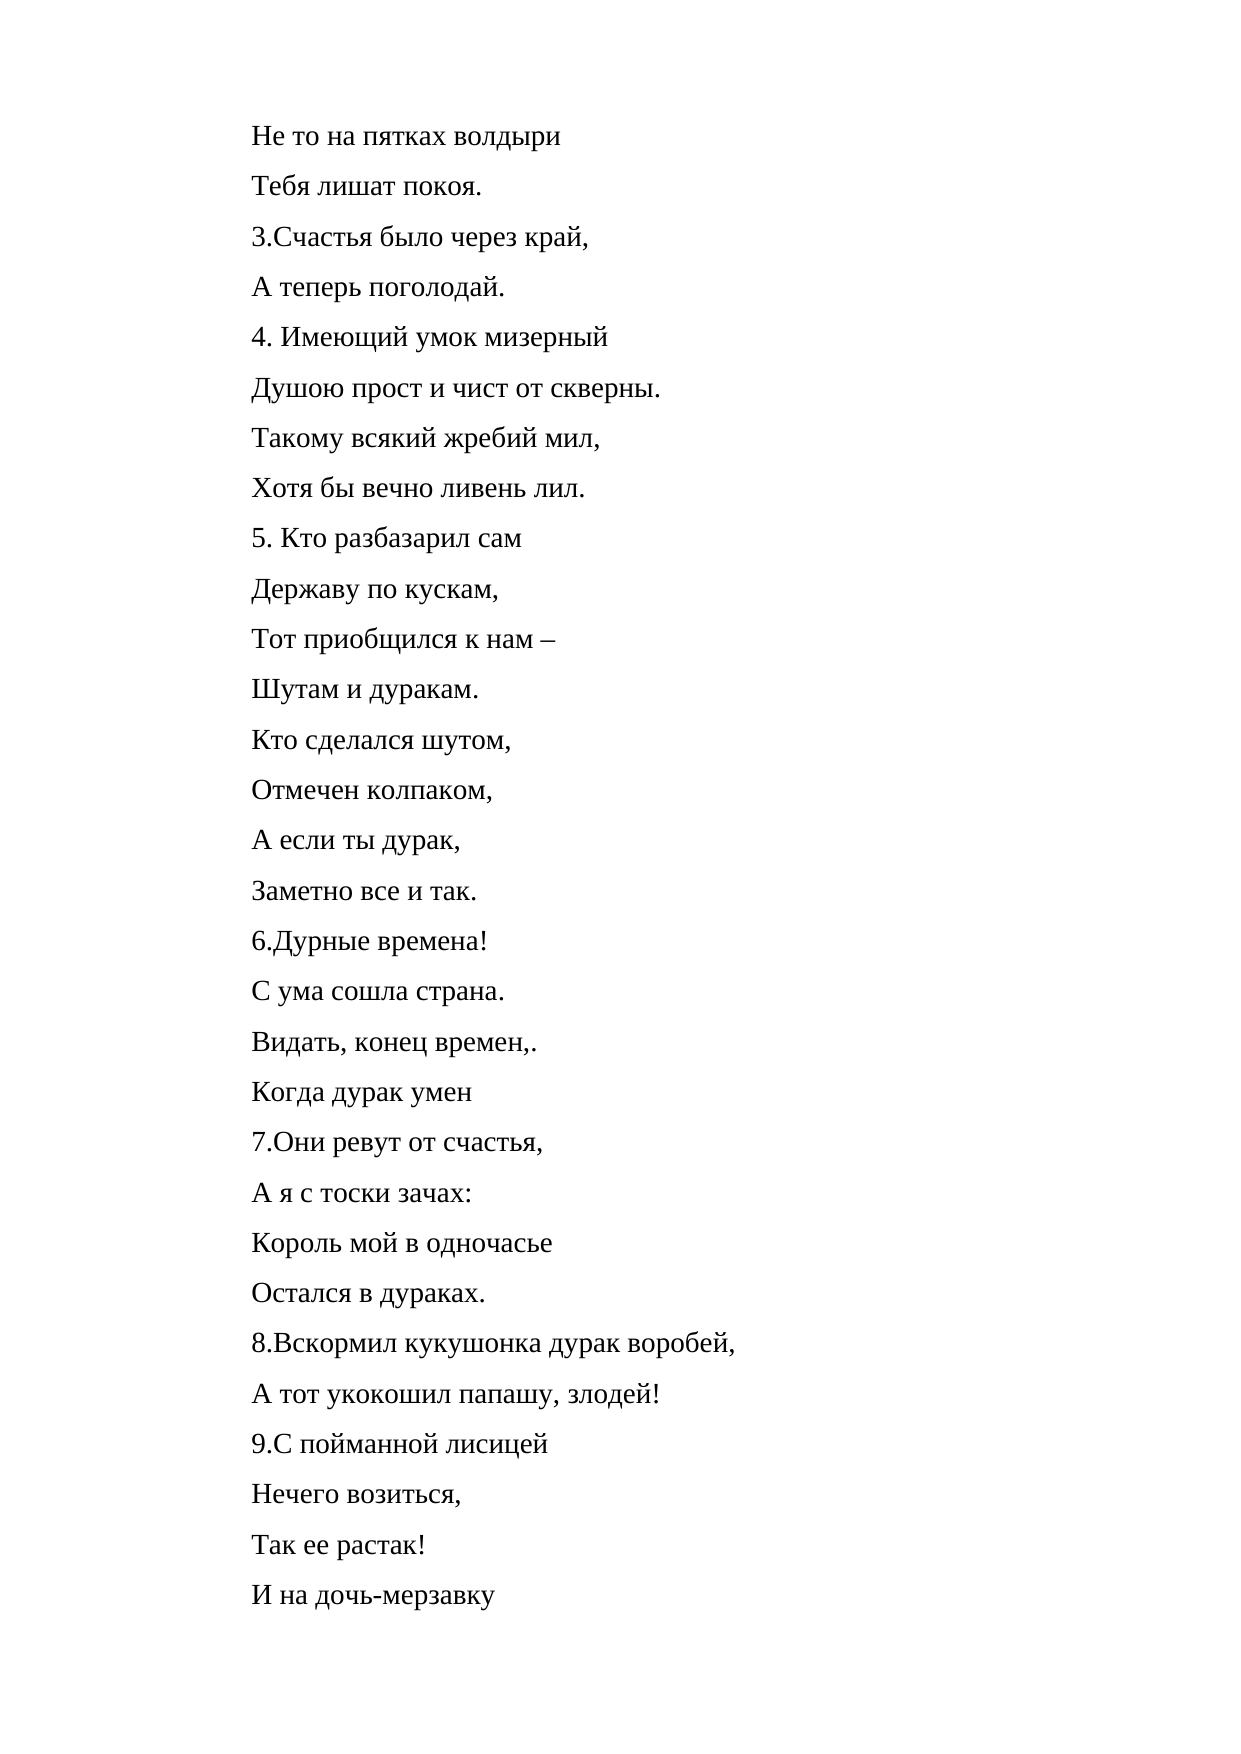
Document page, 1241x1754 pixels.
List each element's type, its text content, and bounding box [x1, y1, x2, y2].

text 9.С пойманной лисицей [177, 1426, 1152, 1460]
text Так ее растак! [177, 1527, 1152, 1560]
text Такому всякий жребий мил, [177, 420, 1152, 453]
text Видать, конец времен,. [177, 1024, 1152, 1057]
text 4. Имеющий умок мизерный [177, 319, 1152, 353]
text Отмечен колпаком, [177, 772, 1152, 806]
text Заметно все и так. [177, 873, 1152, 906]
text Шутам и дуракам. [177, 672, 1152, 705]
text Когда дурак умен [177, 1074, 1152, 1108]
text А теперь поголодай. [177, 269, 1152, 303]
text Кто сделался шутом, [177, 722, 1152, 755]
text Тот приобщился к нам – [177, 621, 1152, 655]
text Остался в дураках. [177, 1275, 1152, 1309]
text Нечего возиться, [177, 1477, 1152, 1510]
text 8.Вскормил кукушонка дурак воробей, [177, 1326, 1152, 1359]
text А тот укокошил папашу, злодей! [177, 1376, 1152, 1409]
text Державу по кускам, [177, 571, 1152, 604]
text Не то на пятках волдыри [177, 118, 1152, 152]
text 3.Счастья было через край, [177, 219, 1152, 252]
text И на дочь-мерзавку [177, 1577, 1152, 1611]
text Душою прост и чист от скверны. [177, 370, 1152, 403]
text 7.Они ревут от счастья, [177, 1124, 1152, 1158]
text А если ты дурак, [177, 822, 1152, 856]
text 6.Дурные времена! [177, 923, 1152, 957]
text С ума сошла страна. [177, 973, 1152, 1007]
text Хотя бы вечно ливень лил. [177, 470, 1152, 504]
text Тебя лишат покоя. [177, 168, 1152, 202]
text Король мой в одночасье [177, 1225, 1152, 1258]
text 5. Кто разбазарил сам [177, 521, 1152, 554]
text А я с тоски зачах: [177, 1175, 1152, 1208]
